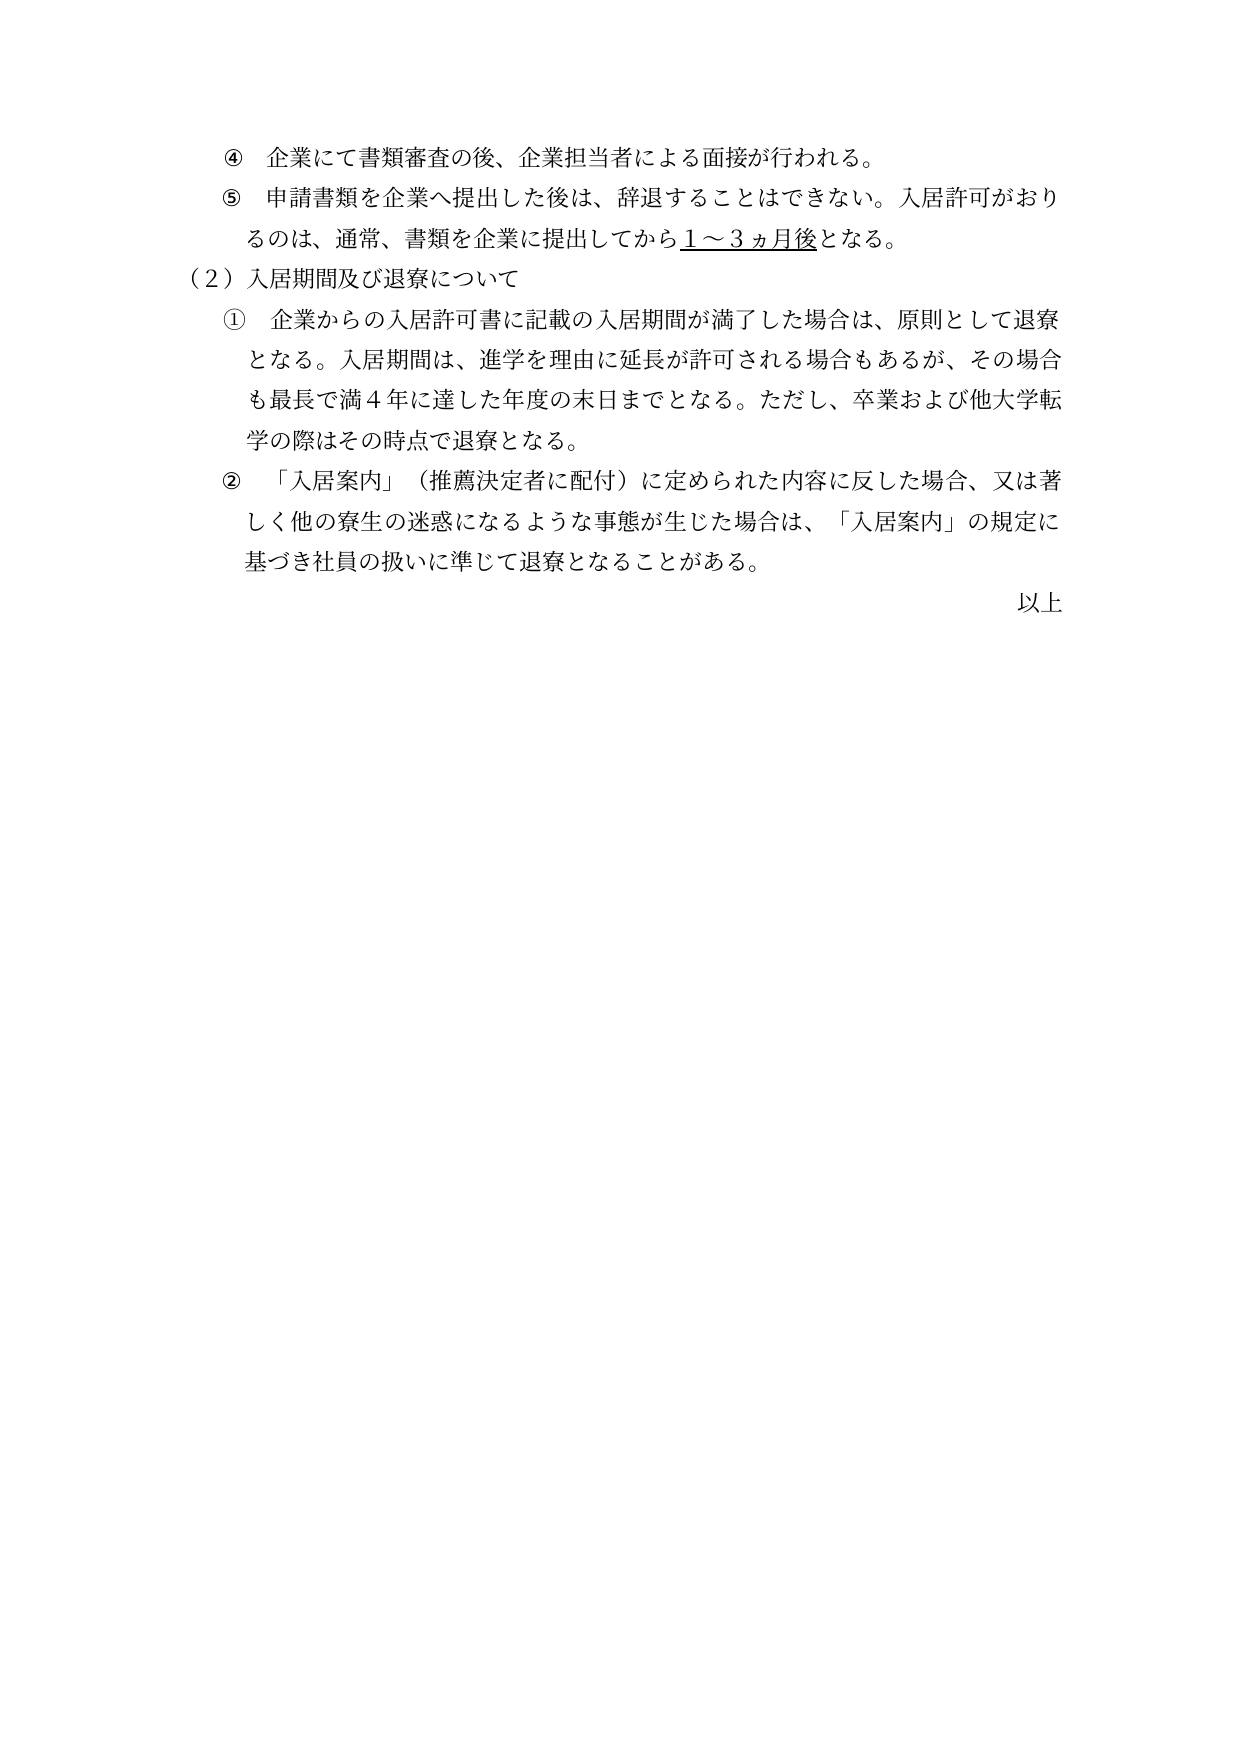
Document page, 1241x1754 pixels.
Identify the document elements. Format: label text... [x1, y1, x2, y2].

text ② 「入居案内」（推薦決定者に配付）に定められた内容に反した場合、又は著しく他の寮生の迷惑になるような事態が生じた場合は、「入居案内」の規定に基づき社員の扱いに準じて退寮となることがある。 [221, 459, 1063, 581]
text ① 企業からの入居許可書に記載の入居期間が満了した場合は、原則として退寮となる。入居期間は、進学を理由に延長が許可される場合もあるが、その場合も最長で満４年に達した年度の末日までとなる。ただし、卒業および他大学転学の際はその時点で退寮となる。 [177, 298, 1063, 459]
text （２）入居期間及び退寮について [177, 257, 1063, 298]
text ④ 企業にて書類審査の後、企業担当者による面接が行われる。 [177, 136, 1063, 177]
text 以上 [177, 581, 1063, 621]
text ⑤ 申請書類を企業へ提出した後は、辞退することはできない。入居許可がおりるのは、通常、書類を企業に提出してから１～３ヵ月後となる。 [221, 177, 1063, 257]
